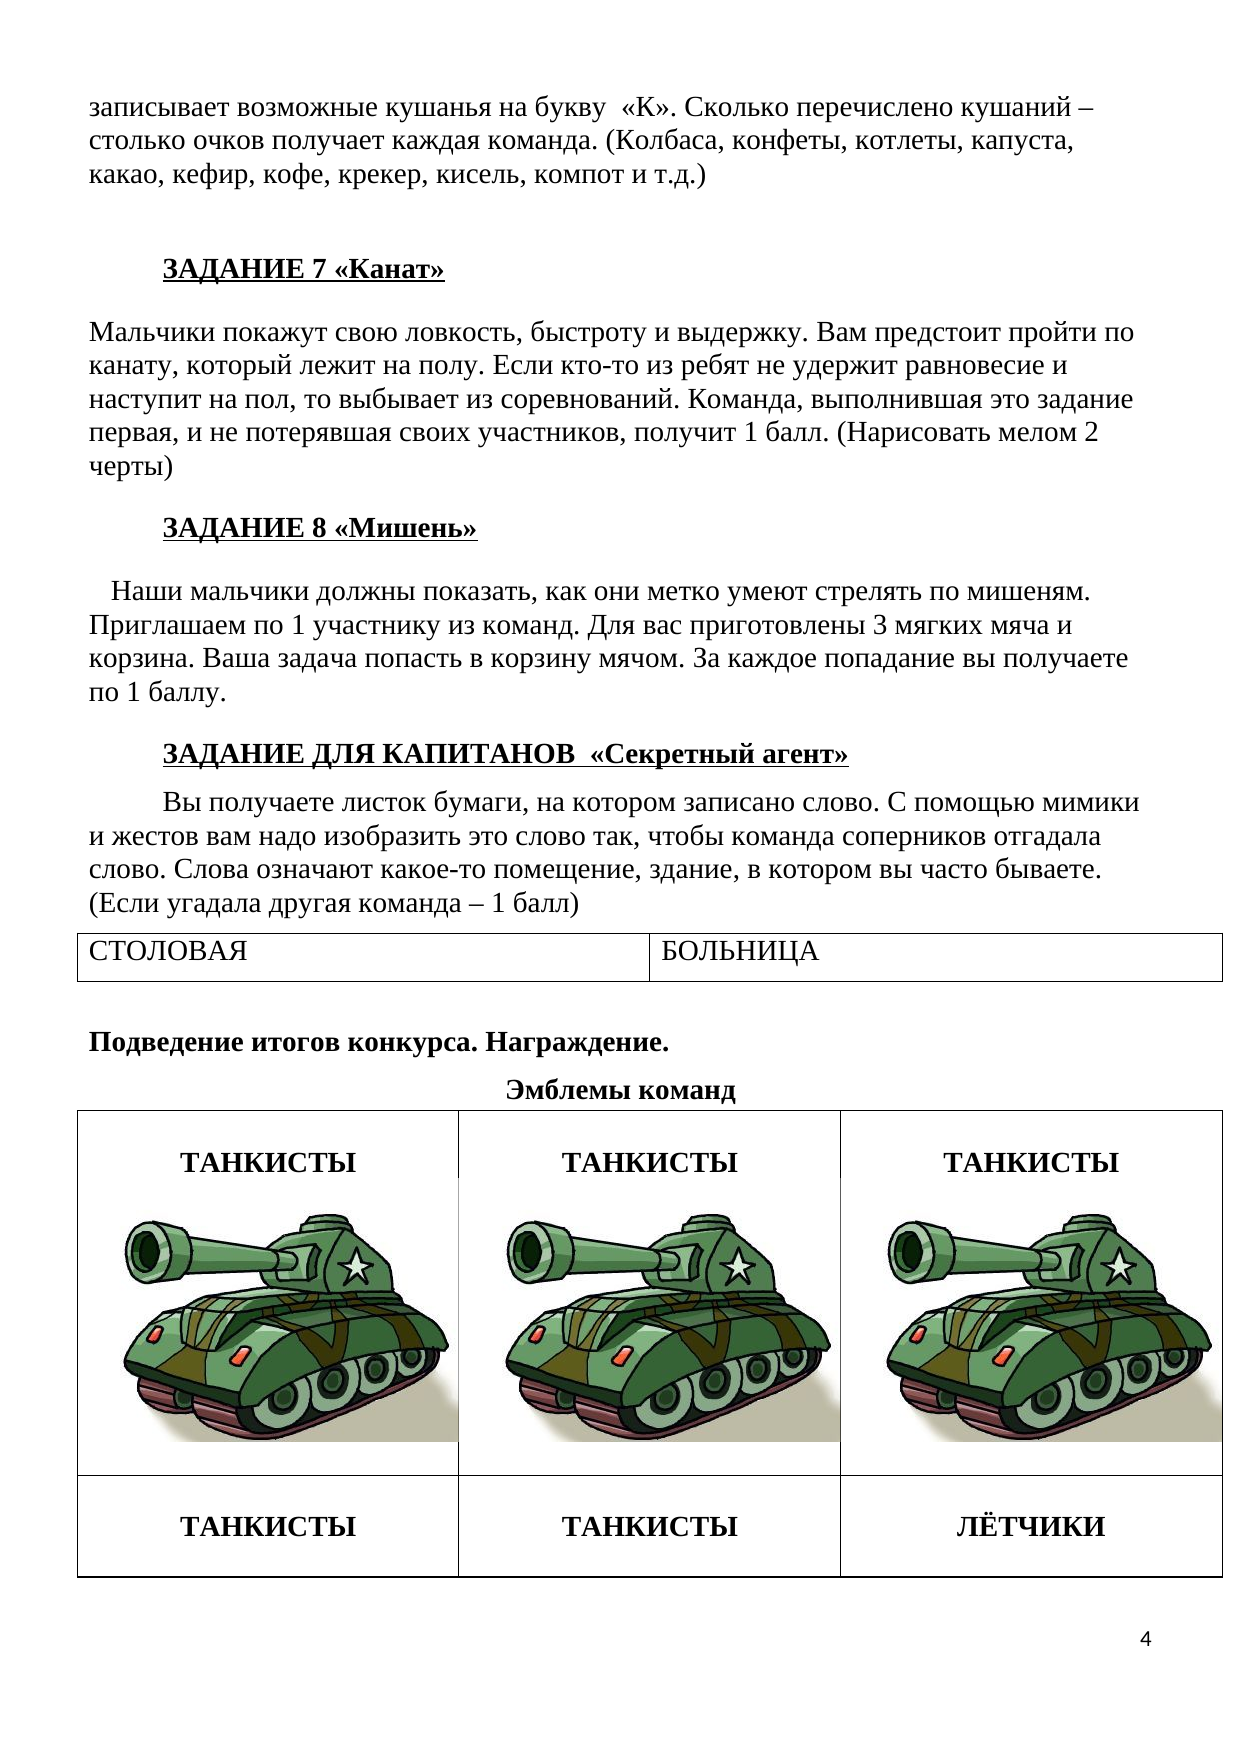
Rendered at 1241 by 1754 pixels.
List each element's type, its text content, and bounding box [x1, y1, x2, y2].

table_cell ТАНКИСТЫ [78, 1476, 458, 1576]
picture [851, 1178, 1222, 1442]
table_cell ЛЁТЧИКИ [841, 1476, 1222, 1576]
table_cell ТАНКИСТЫ [459, 1476, 840, 1576]
table_header ТАНКИСТЫ [459, 1111, 840, 1475]
text Мальчики покажут свою ловкость, быстроту и выдержку. Вам предстоит пройти по канату, который лежит на полу. Если кто-то из ребят не удержит равновесие и наступит на пол, то выбывает из соревнований. Команда, выполнившая это задание первая, и не потерявшая своих участников, получит 1 балл. (Нарисовать мелом 2 черты) [89, 314, 1152, 481]
table_header СТОЛОВАЯ [78, 934, 649, 981]
table_header БОЛЬНИЦА [650, 934, 1222, 981]
table_header ТАНКИСТЫ [841, 1111, 1222, 1475]
text Вы получаете листок бумаги, на котором записано слово. С помощью мимики и жестов вам надо изобразить это слово так, чтобы команда соперников отгадала слово. Слова означают какое-то помещение, здание, в котором вы часто бываете. (Если угадала другая команда – 1 балл) [89, 784, 1152, 918]
text ЗАДАНИЕ 8 «Мишень» [89, 511, 1152, 544]
text ЗАДАНИЕ 7 «Канат» [89, 251, 1152, 284]
text Эмблемы команд [89, 1072, 1152, 1105]
picture [470, 1178, 841, 1442]
picture [88, 1178, 459, 1442]
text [89, 89, 1152, 189]
table_header ТАНКИСТЫ [78, 1111, 458, 1475]
text Подведение итогов конкурса. Награждение. [89, 1024, 1152, 1058]
text Наши мальчики должны показать, как они метко умеют стрелять по мишеням. Приглашаем по 1 участнику из команд. Для вас приготовлены 3 мягких мяча и корзина. Ваша задача попасть в корзину мячом. За каждое попадание вы получаете по 1 баллу. [89, 573, 1152, 707]
text ЗАДАНИЕ ДЛЯ КАПИТАНОВ «Секретный агент» [89, 737, 1152, 770]
